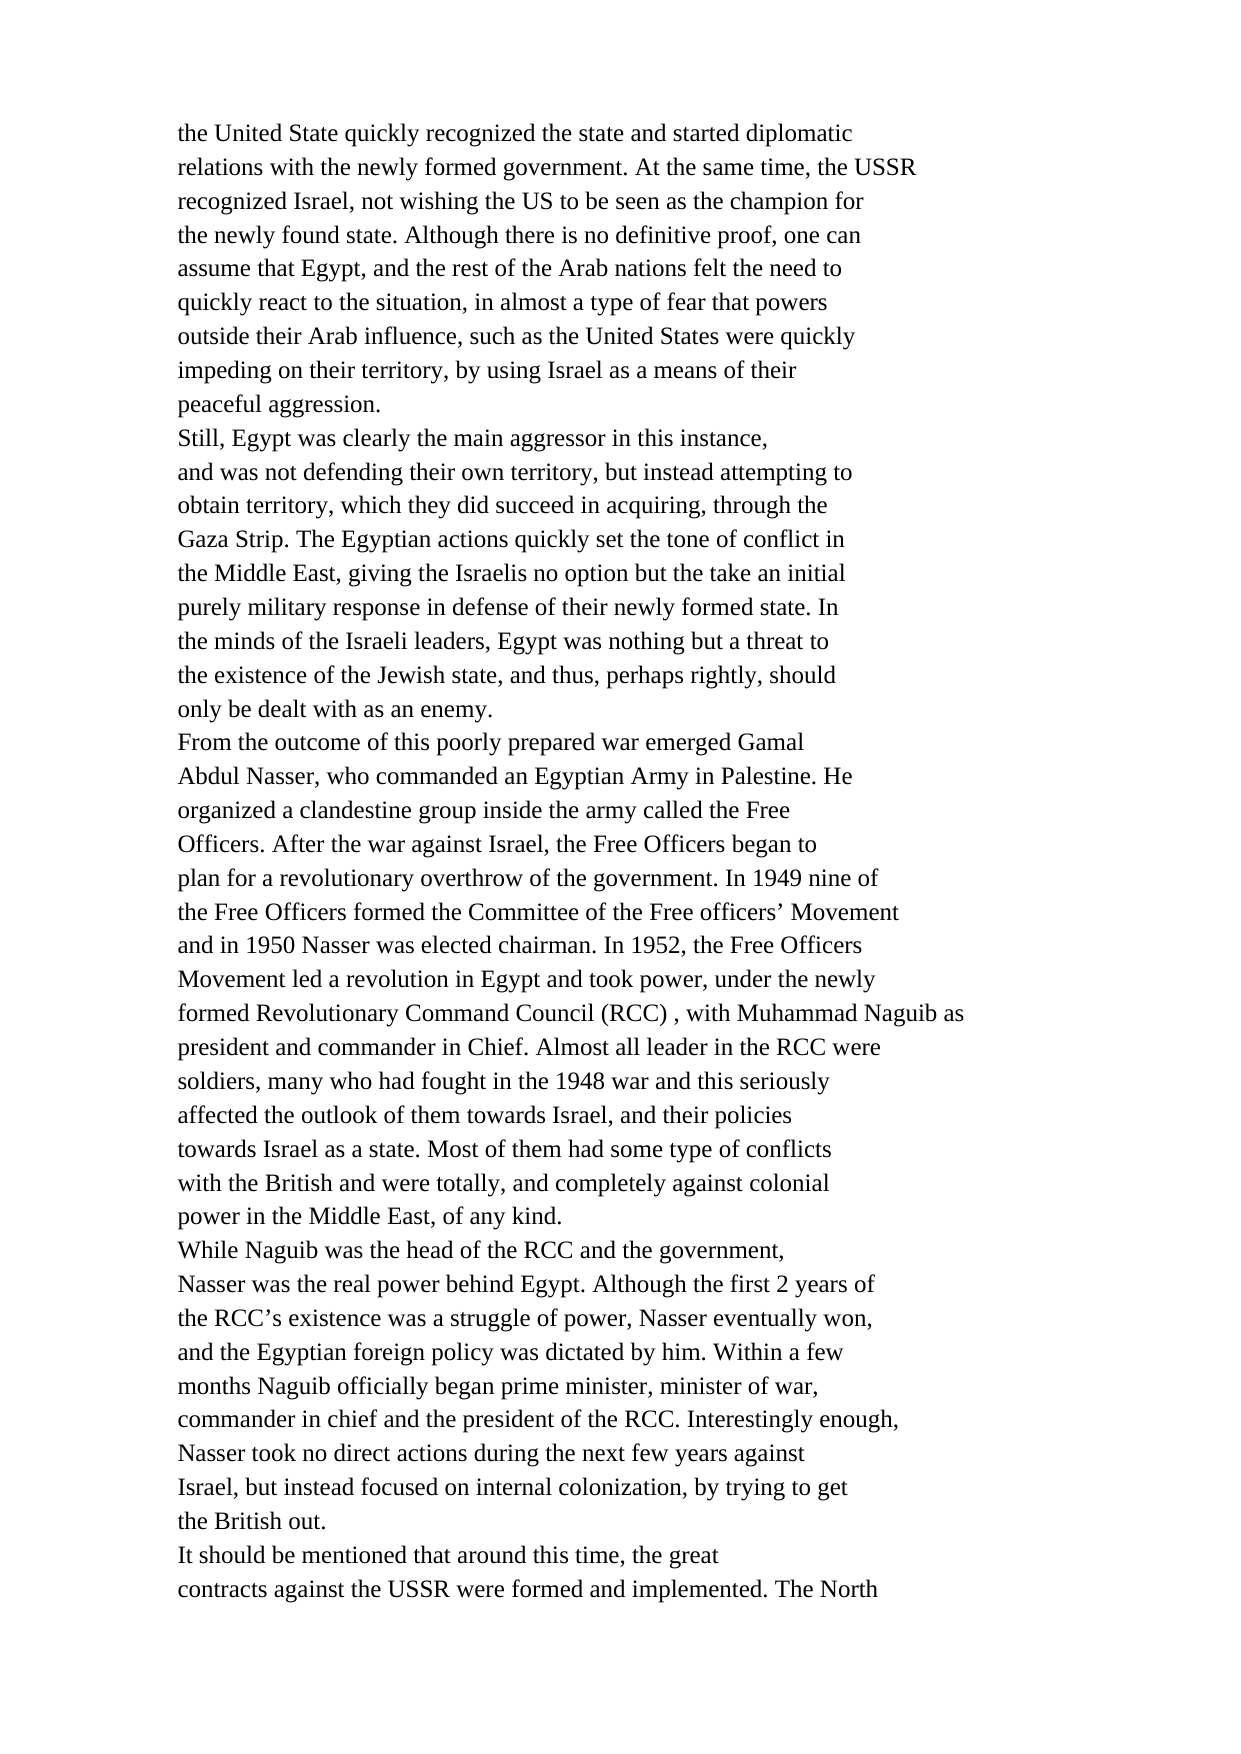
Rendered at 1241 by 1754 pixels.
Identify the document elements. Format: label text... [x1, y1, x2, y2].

text the British out. [177, 1506, 1152, 1535]
text From the outcome of this poorly prepared war emerged Gamal [177, 727, 1152, 756]
text Officers. After the war against Israel, the Free Officers began to [177, 829, 1152, 858]
text contracts against the USSR were formed and implemented. The North [177, 1574, 1152, 1603]
text Movement led a revolution in Egypt and took power, under the newly [177, 964, 1152, 993]
text and the Egyptian foreign policy was dictated by him. Within a few [177, 1337, 1152, 1366]
text Nasser took no direct actions during the next few years against [177, 1438, 1152, 1467]
text the minds of the Israeli leaders, Egypt was nothing but a threat to [177, 626, 1152, 655]
text relations with the newly formed government. At the same time, the USSR [177, 152, 1152, 181]
text purely military response in defense of their newly formed state. In [177, 592, 1152, 621]
text towards Israel as a state. Most of them had some type of conflicts [177, 1134, 1152, 1162]
text the United State quickly recognized the state and started diplomatic [177, 118, 1152, 147]
text Nasser was the real power behind Egypt. Although the first 2 years of [177, 1269, 1152, 1298]
text the Middle East, giving the Israelis no option but the take an initial [177, 558, 1152, 587]
text commander in chief and the president of the RCC. Interestingly enough, [177, 1404, 1152, 1433]
text Abdul Nasser, who commanded an Egyptian Army in Palestine. He [177, 761, 1152, 790]
text Gaza Strip. The Egyptian actions quickly set the tone of conflict in [177, 524, 1152, 553]
text assume that Egypt, and the rest of the Arab nations felt the need to [177, 253, 1152, 282]
text quickly react to the situation, in almost a type of fear that powers [177, 287, 1152, 316]
text the RCC’s existence was a struggle of power, Nasser eventually won, [177, 1303, 1152, 1332]
text Still, Egypt was clearly the main aggressor in this instance, [177, 423, 1152, 452]
text peaceful aggression. [177, 389, 1152, 418]
text soldiers, many who had fought in the 1948 war and this seriously [177, 1066, 1152, 1095]
text recognized Israel, not wishing the US to be seen as the champion for [177, 186, 1152, 214]
text Israel, but instead focused on internal colonization, by trying to get [177, 1472, 1152, 1501]
text affected the outlook of them towards Israel, and their policies [177, 1100, 1152, 1129]
text impeding on their territory, by using Israel as a means of their [177, 355, 1152, 384]
text with the British and were totally, and completely against colonial [177, 1168, 1152, 1196]
text outside their Arab influence, such as the United States were quickly [177, 321, 1152, 350]
text It should be mentioned that around this time, the great [177, 1540, 1152, 1569]
text only be dealt with as an enemy. [177, 694, 1152, 722]
text formed Revolutionary Command Council (RCC) , with Muhammad Naguib as [177, 998, 1152, 1027]
text plan for a revolutionary overthrow of the government. In 1949 nine of [177, 863, 1152, 892]
text power in the Middle East, of any kind. [177, 1201, 1152, 1230]
text and in 1950 Nasser was elected chairman. In 1952, the Free Officers [177, 931, 1152, 959]
text and was not defending their own territory, but instead attempting to [177, 457, 1152, 485]
text the existence of the Jewish state, and thus, perhaps rightly, should [177, 660, 1152, 688]
text organized a clandestine group inside the army called the Free [177, 795, 1152, 824]
text months Naguib officially began prime minister, minister of war, [177, 1371, 1152, 1399]
text While Naguib was the head of the RCC and the government, [177, 1235, 1152, 1264]
text obtain territory, which they did succeed in acquiring, through the [177, 491, 1152, 519]
text the Free Officers formed the Committee of the Free officers’ Movement [177, 897, 1152, 926]
text the newly found state. Although there is no definitive proof, one can [177, 220, 1152, 248]
text president and commander in Chief. Almost all leader in the RCC were [177, 1032, 1152, 1061]
